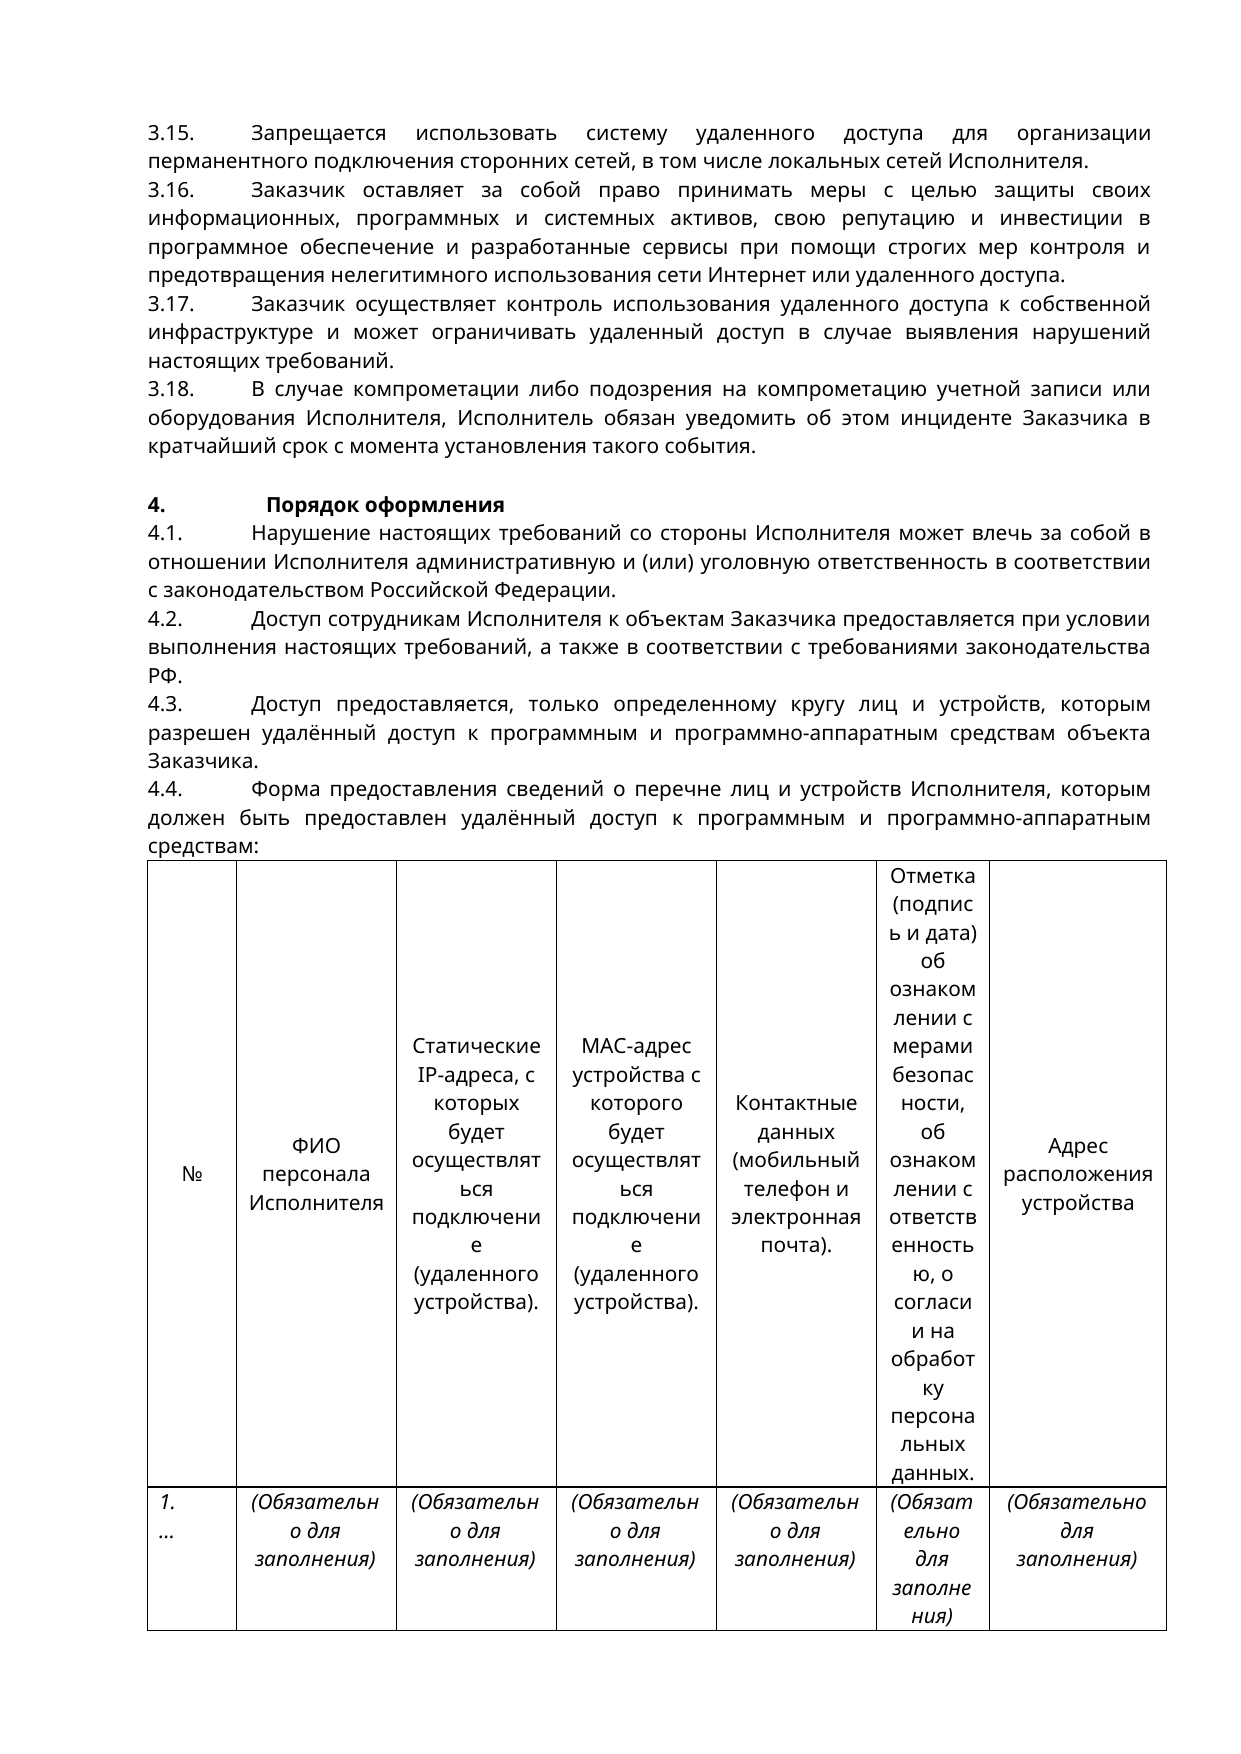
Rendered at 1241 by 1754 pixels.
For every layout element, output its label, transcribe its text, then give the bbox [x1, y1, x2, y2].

table_header Статические IP-адреса, с которых будет осуществляться подключение (удаленного устройства). [397, 861, 556, 1486]
list В случае компрометации либо подозрения на компрометацию учетной записи или оборудования Исполнителя, Исполнитель обязан уведомить об этом инциденте Заказчика в кратчайший срок с момента установления такого события. [148, 374, 1152, 459]
list Заказчик осуществляет контроль использования удаленного доступа к собственной инфраструктуре и может ограничивать удаленный доступ в случае выявления нарушений настоящих требований. [148, 289, 1152, 374]
table_cell (Обязательно для заполнения) [557, 1488, 716, 1630]
list Заказчик оставляет за собой право принимать меры с целью защиты своих информационных, программных и системных активов, свою репутацию и инвестиции в программное обеспечение и разработанные сервисы при помощи строгих мер контроля и предотвращения нелегитимного использования сети Интернет или удаленного доступа. [148, 175, 1152, 289]
table_cell (Обязательно для заполнения) [237, 1488, 396, 1630]
list Доступ сотрудникам Исполнителя к объектам Заказчика предоставляется при условии выполнения настоящих требований, а также в соответствии с требованиями законодательства РФ. [148, 604, 1152, 689]
table_cell (Обязательно для заполнения) [717, 1488, 876, 1630]
list Доступ предоставляется, только определенному кругу лиц и устройств, которым разрешен удалённый доступ к программным и программно-аппаратным средствам объекта Заказчика. [148, 689, 1152, 774]
table_header Контактные данных (мобильный телефон и электронная почта). [717, 861, 876, 1486]
list Порядок оформления [148, 490, 1152, 518]
list Форма предоставления сведений о перечне лиц и устройств Исполнителя, которым должен быть предоставлен удалённый доступ к программным и программно-аппаратным средствам: [148, 774, 1152, 860]
table_cell (Обязательно для заполнения) [877, 1488, 989, 1630]
list Запрещается использовать систему удаленного доступа для организации перманентного подключения сторонних сетей, в том числе локальных сетей Исполнителя. [148, 118, 1152, 175]
table_cell 1. … [148, 1488, 236, 1630]
table_header ФИО персонала Исполнителя [237, 861, 396, 1486]
table_header Адрес расположения устройства [990, 861, 1166, 1486]
list Нарушение настоящих требований со стороны Исполнителя может влечь за собой в отношении Исполнителя административную и (или) уголовную ответственность в соответствии с законодательством Российской Федерации. [148, 518, 1152, 604]
table_header MAC-адрес устройства с которого будет осуществляться подключение (удаленного устройства). [557, 861, 716, 1486]
table_cell (Обязательно для заполнения) [397, 1488, 556, 1630]
table_header Отметка (подпись и дата) об ознакомлении с мерами безопасности, об ознакомлении с ответственностью, о согласии на обработку персональных данных. [877, 861, 989, 1486]
table_header № [148, 861, 236, 1486]
table_cell (Обязательно для заполнения) [990, 1488, 1166, 1630]
